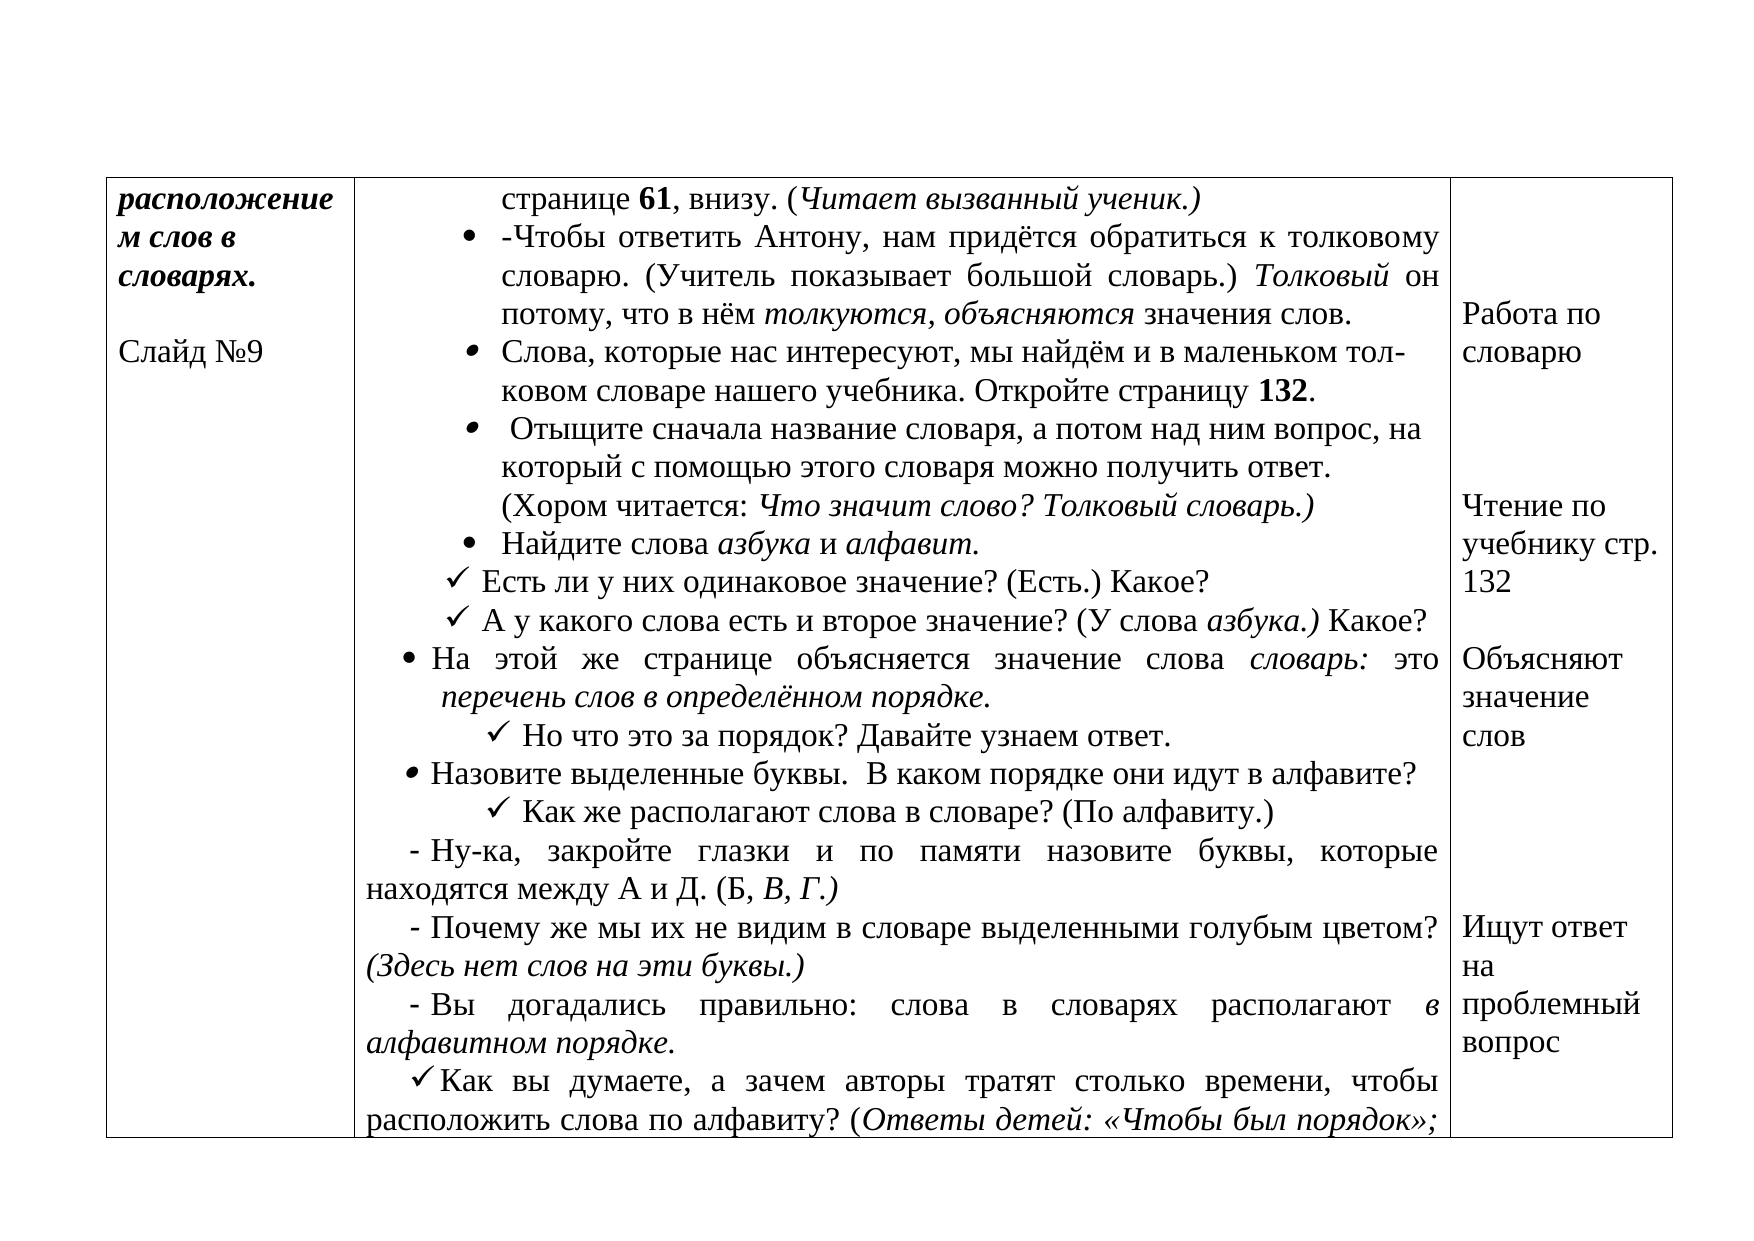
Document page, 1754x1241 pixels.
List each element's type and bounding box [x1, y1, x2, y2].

table_cell [1451, 178, 1672, 1137]
table_cell [355, 178, 1450, 1137]
table_cell [107, 178, 354, 1137]
